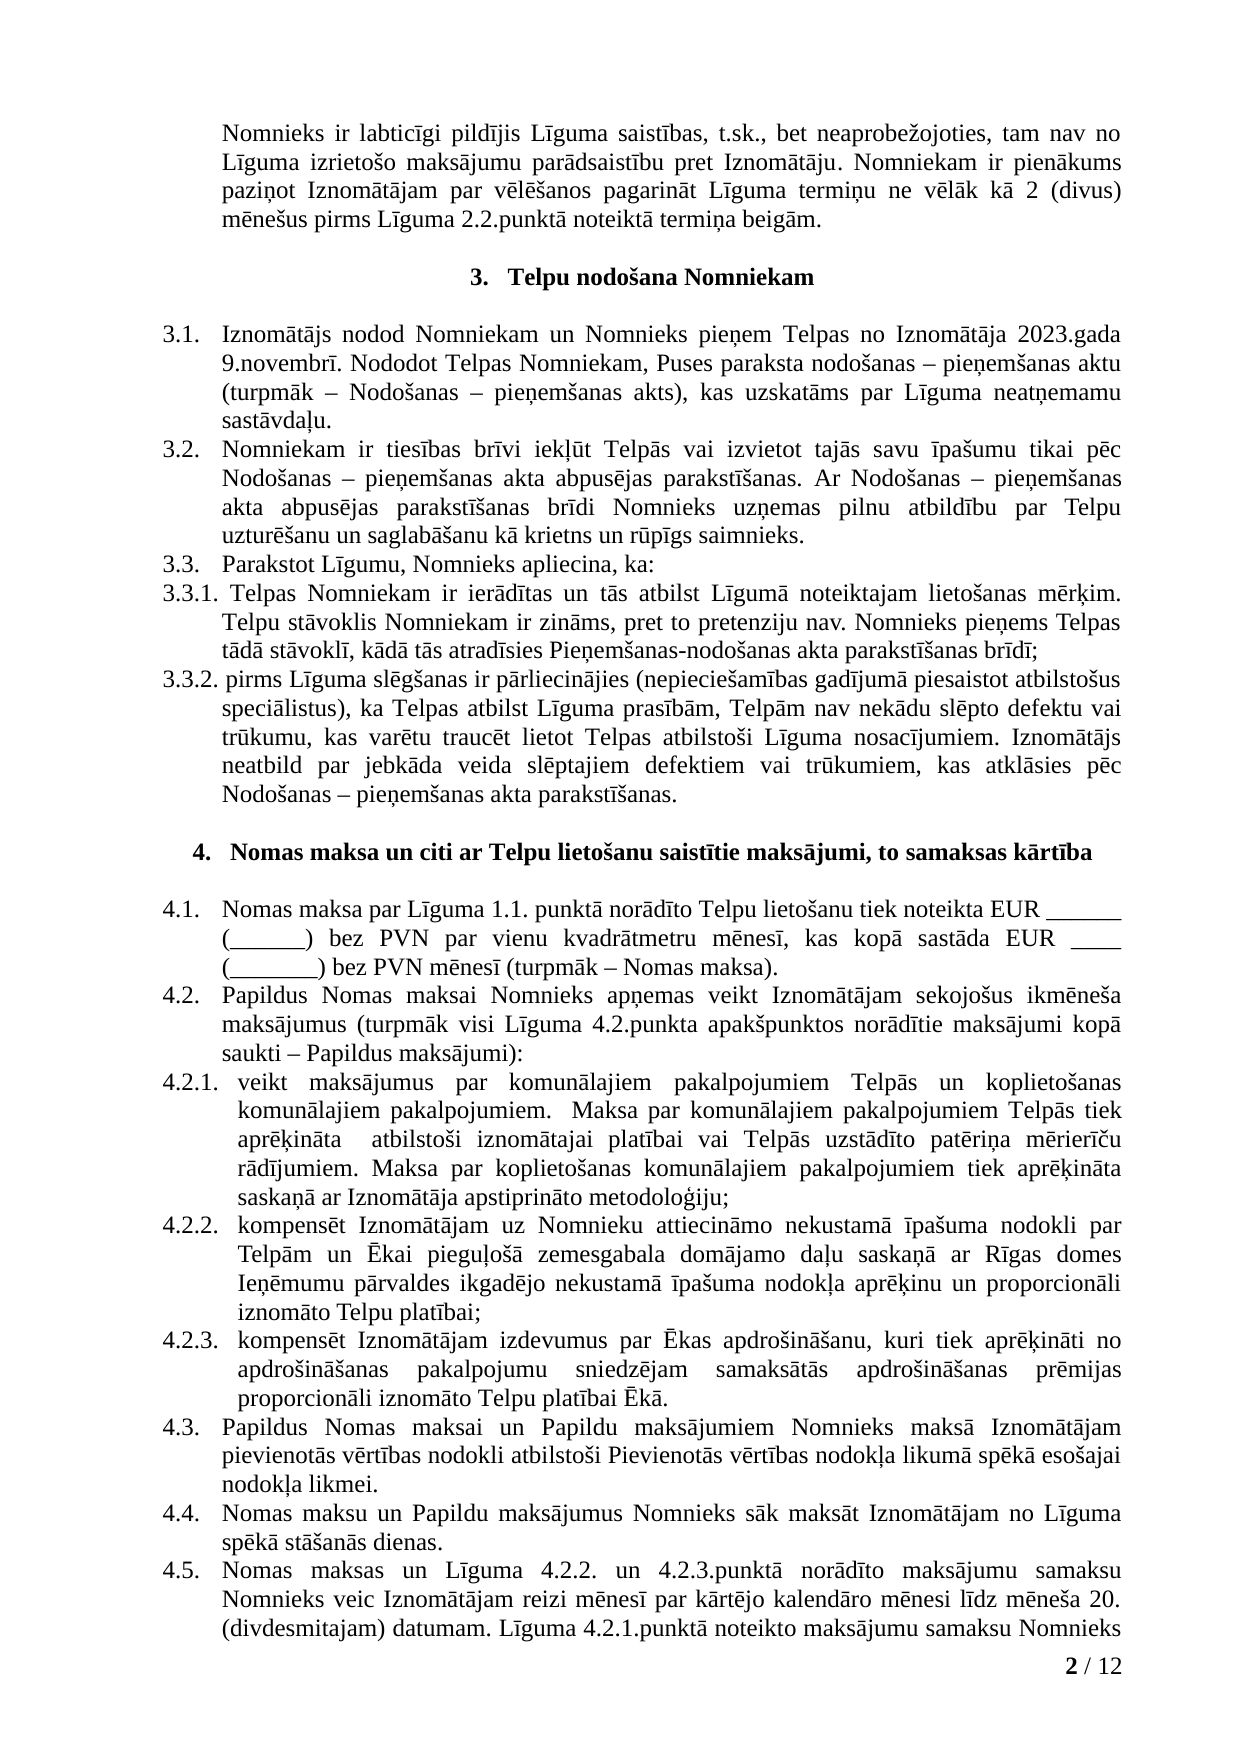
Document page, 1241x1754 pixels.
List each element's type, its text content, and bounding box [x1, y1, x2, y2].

list Telpu nodošana Nomniekam [162, 262, 1122, 291]
list kompensēt Iznomātājam uz Nomnieku attiecināmo nekustamā īpašuma nodokli par Telpām un Ēkai pieguļošā zemesgabala domājamo daļu saskaņā ar Rīgas domes Ieņēmumu pārvaldes ikgadējo nekustamā īpašuma nodokļa aprēķinu un proporcionāli iznomāto Telpu platībai; [162, 1211, 1122, 1326]
list Iznomātājs nodod Nomniekam un Nomnieks pieņem Telpas no Iznomātāja 2023.gada 9.novembrī. Nododot Telpas Nomniekam, Puses paraksta nodošanas – pieņemšanas aktu (turpmāk – Nodošanas – pieņemšanas akts), kas uzskatāms par Līguma neatņemamu sastāvdaļu. [162, 319, 1122, 434]
list Papildus Nomas maksai Nomnieks apņemas veikt Iznomātājam sekojošus ikmēneša maksājumus (turpmāk visi Līguma 4.2.punkta apakšpunktos norādītie maksājumi kopā saukti – Papildus maksājumi): [162, 981, 1122, 1067]
list Papildus Nomas maksai un Papildu maksājumiem Nomnieks maksā Iznomātājam pievienotās vērtības nodokli atbilstoši Pievienotās vērtības nodokļa likumā spēkā esošajai nodokļa likmei. [162, 1412, 1122, 1498]
list Nomas maksa un citi ar Telpu lietošanu saistītie maksājumi, to samaksas kārtība [162, 837, 1122, 866]
list Nomniekam ir tiesības brīvi iekļūt Telpās vai izvietot tajās savu īpašumu tikai pēc Nodošanas – pieņemšanas akta abpusējas parakstīšanas. Ar Nodošanas – pieņemšanas akta abpusējas parakstīšanas brīdi Nomnieks uzņemas pilnu atbildību par Telpu uzturēšanu un saglabāšanu kā krietns un rūpīgs saimnieks. [162, 434, 1122, 549]
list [162, 1556, 1122, 1642]
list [162, 118, 1122, 233]
text 3.3.1. Telpas Nomniekam ir ierādītas un tās atbilst Līgumā noteiktajam lietošanas mērķim. Telpu stāvoklis Nomniekam ir zināms, pret to pretenziju nav. Nomnieks pieņems Telpas tādā stāvoklī, kādā tās atradīsies Pieņemšanas-nodošanas akta parakstīšanas brīdī; [162, 578, 1122, 664]
list Parakstot Līgumu, Nomnieks apliecina, ka: [162, 549, 1122, 578]
list kompensēt Iznomātājam izdevumus par Ēkas apdrošināšanu, kuri tiek aprēķināti no apdrošināšanas pakalpojumu sniedzējam samaksātās apdrošināšanas prēmijas proporcionāli iznomāto Telpu platībai Ēkā. [162, 1326, 1122, 1412]
text 3.3.2. pirms Līguma slēgšanas ir pārliecinājies (nepieciešamības gadījumā piesaistot atbilstošus speciālistus), ka Telpas atbilst Līguma prasībām, Telpām nav nekādu slēpto defektu vai trūkumu, kas varētu traucēt lietot Telpas atbilstoši Līguma nosacījumiem. Iznomātājs neatbild par jebkāda veida slēptajiem defektiem vai trūkumiem, kas atklāsies pēc Nodošanas – pieņemšanas akta parakstīšanas. [162, 664, 1122, 808]
list Nomas maksa par Līguma 1.1. punktā norādīto Telpu lietošanu tiek noteikta EUR ______ (______) bez PVN par vienu kvadrātmetru mēnesī, kas kopā sastāda EUR ____ (_______) bez PVN mēnesī (turpmāk – Nomas maksa). [162, 894, 1122, 981]
list Nomas maksu un Papildu maksājumus Nomnieks sāk maksāt Iznomātājam no Līguma spēkā stāšanās dienas. [162, 1498, 1122, 1556]
list veikt maksājumus par komunālajiem pakalpojumiem Telpās un koplietošanas komunālajiem pakalpojumiem. Maksa par komunālajiem pakalpojumiem Telpās tiek aprēķināta atbilstoši iznomātajai platībai vai Telpās uzstādīto patēriņa mērierīču rādījumiem. Maksa par koplietošanas komunālajiem pakalpojumiem tiek aprēķināta saskaņā ar Iznomātāja apstiprināto metodoloģiju; [162, 1067, 1122, 1211]
